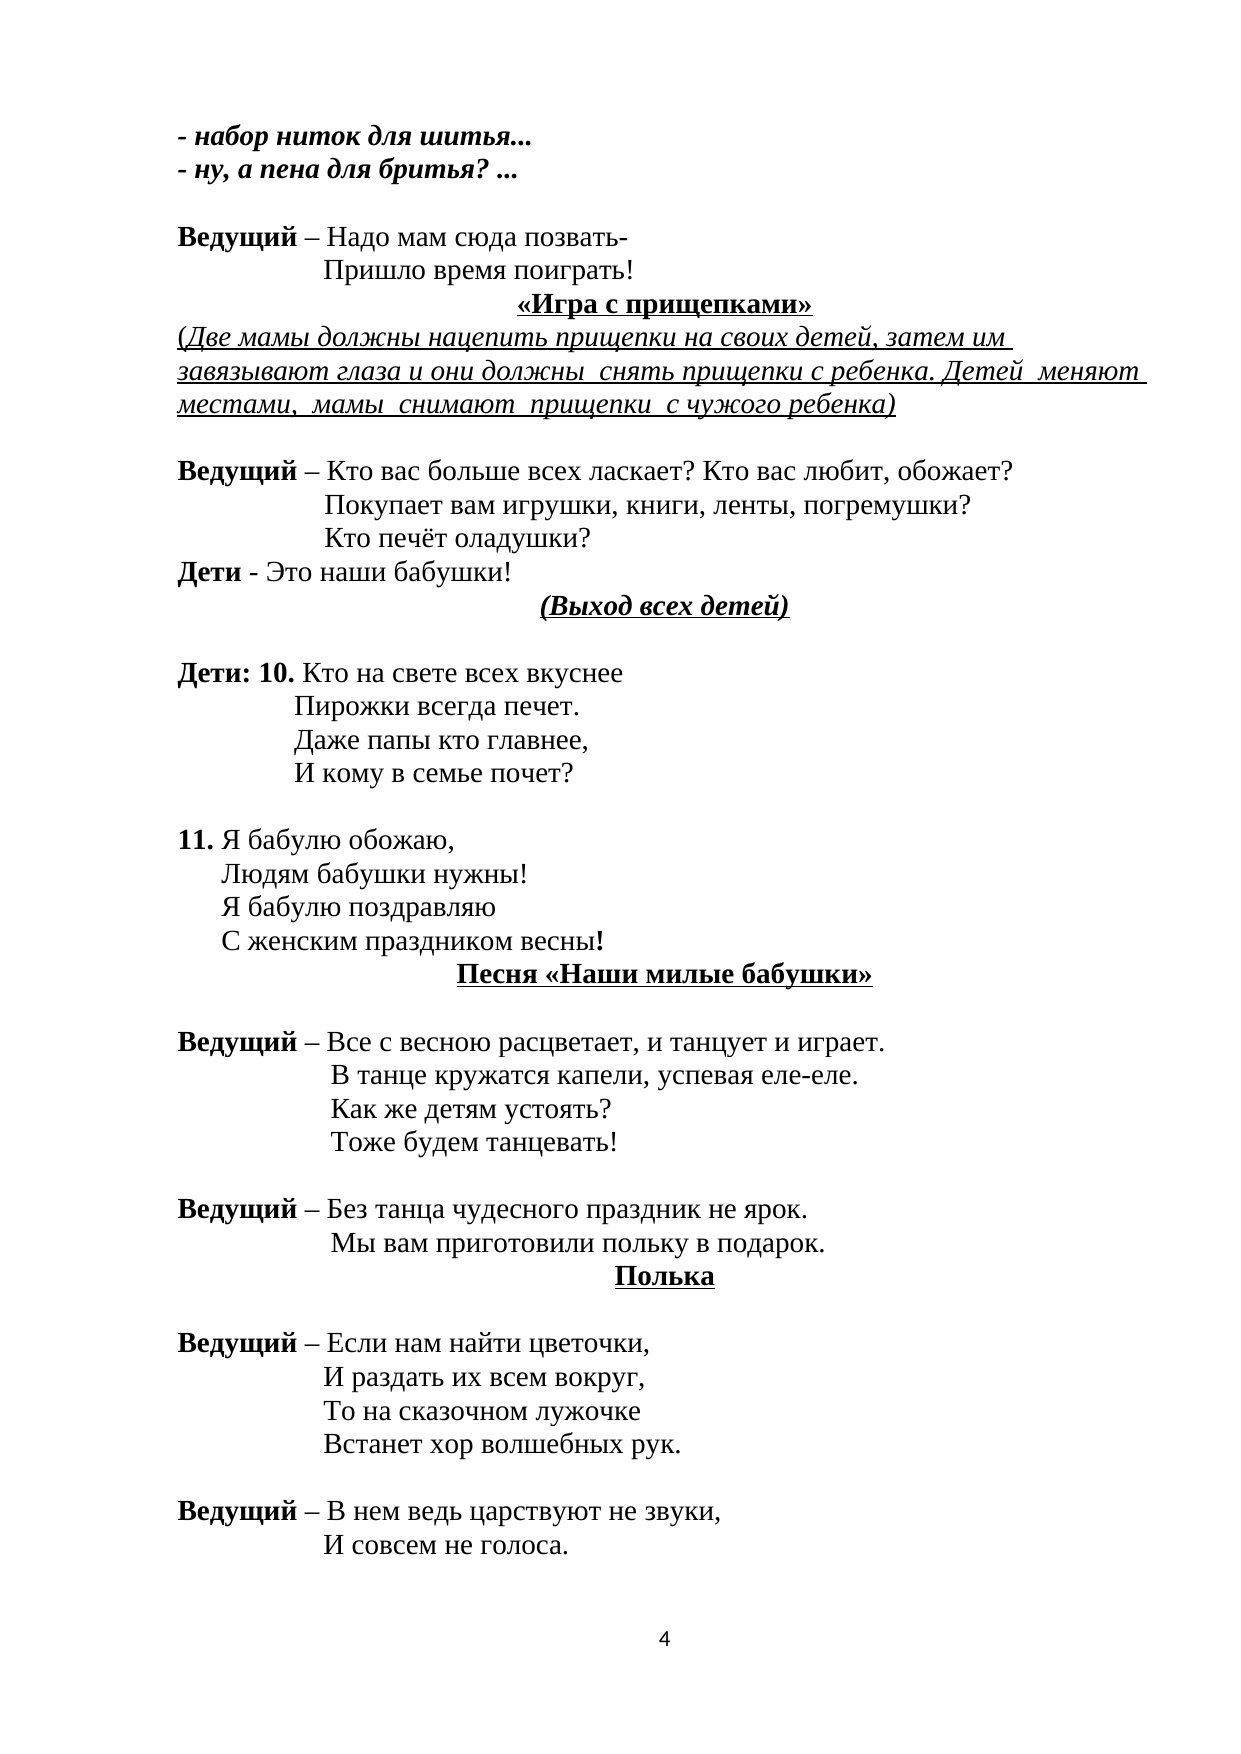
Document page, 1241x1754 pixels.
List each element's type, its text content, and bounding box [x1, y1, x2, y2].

text И кому в семье почет? [177, 755, 1152, 789]
text Дети - Это наши бабушки! [177, 554, 1152, 588]
text Дети: 10. Кто на свете всех вкуснее [177, 655, 1152, 688]
text Мы вам приготовили польку в подарок. [177, 1225, 1152, 1258]
text Покупает вам игрушки, книги, ленты, погремушки? [177, 487, 1152, 521]
text Кто печёт оладушки? [177, 521, 1152, 554]
text (Две мамы должны нацепить прищепки на своих детей, затем им завязывают глаза и они должны снять прищепки с ребенка. Детей меняют местами, мамы снимают прищепки с чужого ребенка) [177, 319, 1152, 420]
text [177, 118, 1152, 252]
text Пришло время поиграть! [177, 252, 1152, 286]
text 11. Я бабулю обожаю, [177, 822, 1152, 856]
text Ведущий – Все с весною расцветает, и танцует и играет. В танце кружатся капели, успевая еле-еле. Как же детям устоять? Тоже будем танцевать! [612, 1024, 1152, 1158]
text Полька [177, 1258, 1152, 1292]
text (Выход всех детей) [177, 588, 1152, 621]
text Песня «Наши милые бабушки» [177, 957, 1152, 990]
text Ведущий – Кто вас больше всех ласкает? Кто вас любит, обожает? [177, 453, 1152, 487]
text Людям бабушки нужны! [177, 856, 1152, 889]
text Ведущий – Без танца чудесного праздник не ярок. [177, 1191, 1152, 1225]
text Даже папы кто главнее, [177, 722, 1152, 755]
text Я бабулю поздравляю [177, 889, 1152, 923]
text С женским праздником весны! [177, 923, 1152, 957]
text Пирожки всегда печет. [177, 688, 1152, 722]
text «Игра с прищепками» [177, 286, 1152, 319]
